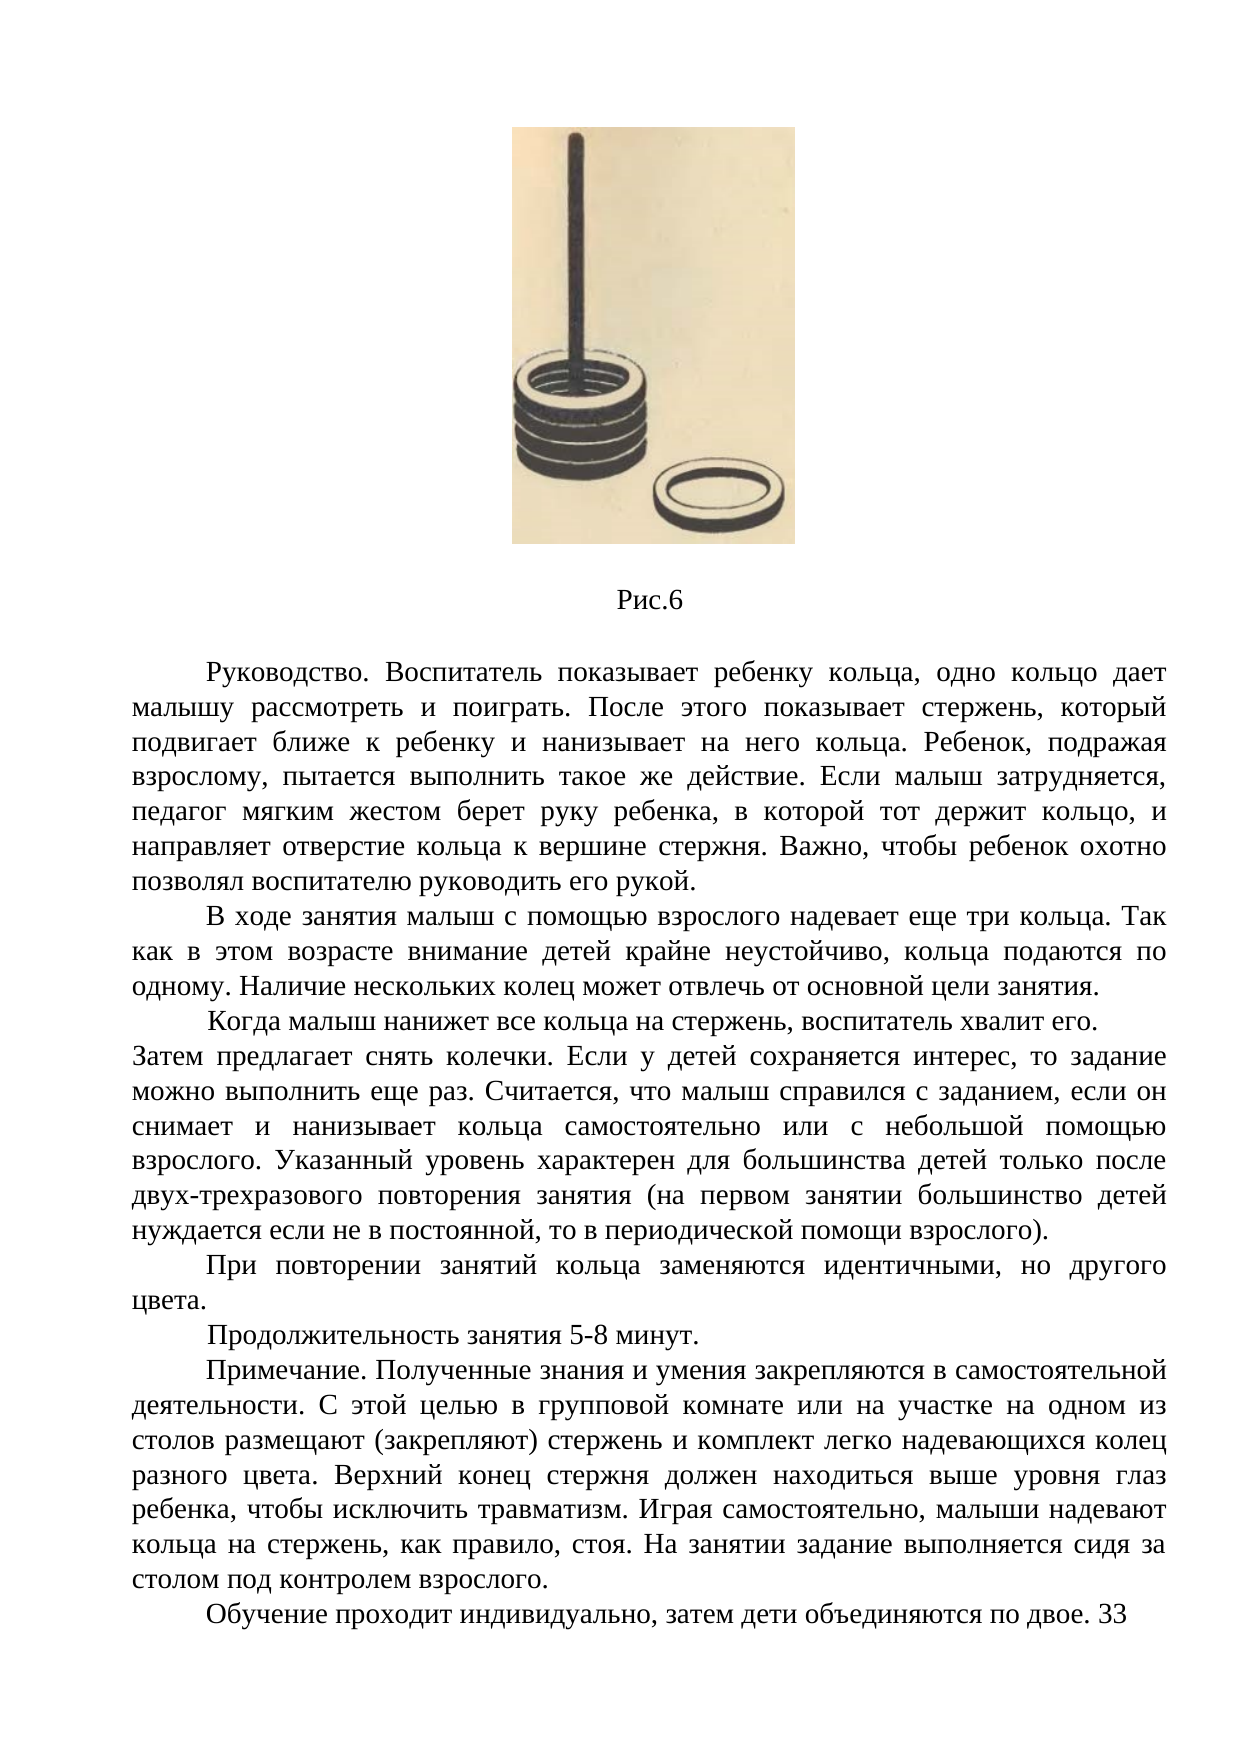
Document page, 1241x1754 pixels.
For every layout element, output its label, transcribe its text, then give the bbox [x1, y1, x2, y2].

text Продолжительность занятия 5-8 минут. [207, 1317, 1168, 1351]
picture [512, 127, 795, 544]
text Обучение проходит индивидуально, затем дети объединяются по двое. 33 [132, 1596, 1129, 1630]
text При повторении занятий кольца заменяются идентичными, но другого цвета. [132, 1247, 1168, 1316]
text Руководство. Воспитатель показывает ребенку кольца, одно кольцо дает малышу рассмотреть и поиграть. После этого показывает стержень, который подвигает ближе к ребенку и нанизывает на него кольца. Ребенок, подражая взрослому, пытается выполнить такое же действие. Если малыш затрудняется, педагог мягким жестом берет руку ребенка, в которой тот держит кольцо, и направляет отверстие кольца к вершине стержня. Важно, чтобы ребенок охотно позволял воспитателю руководить его рукой. [132, 654, 1168, 896]
text Когда малыш нанижет все кольца на стержень, воспитатель хвалит его. [207, 1003, 1168, 1036]
text Затем предлагает снять колечки. Если у детей сохраняется интерес, то задание можно выполнить еще раз. Считается, что малыш справился с заданием, если он снимает и нанизывает кольца самостоятельно или с небольшой помощью взрослого. Указанный уровень характерен для большинства детей только после двух-трехразового повторения занятия (на первом занятии большинство детей нуждается если не в постоянной, то в периодической помощи взрослого). [132, 1038, 1168, 1246]
subtitle Рис.6 [229, 582, 1070, 615]
text Примечание. Полученные знания и умения закрепляются в самостоятельной деятельности. С этой целью в групповой комнате или на участке на одном из столов размещают (закрепляют) стержень и комплект легко надевающихся колец разного цвета. Верхний конец стержня должен находиться выше уровня глаз ребенка, чтобы исключить травматизм. Играя самостоятельно, малыши надевают кольца на стержень, как правило, стоя. На занятии задание выполняется сидя за столом под контролем взрослого. [132, 1352, 1168, 1595]
text В ходе занятия малыш с помощью взрослого надевает еще три кольца. Так как в этом возрасте внимание детей крайне неустойчиво, кольца подаются по одному. Наличие нескольких колец может отвлечь от основной цели занятия. [132, 898, 1168, 1001]
